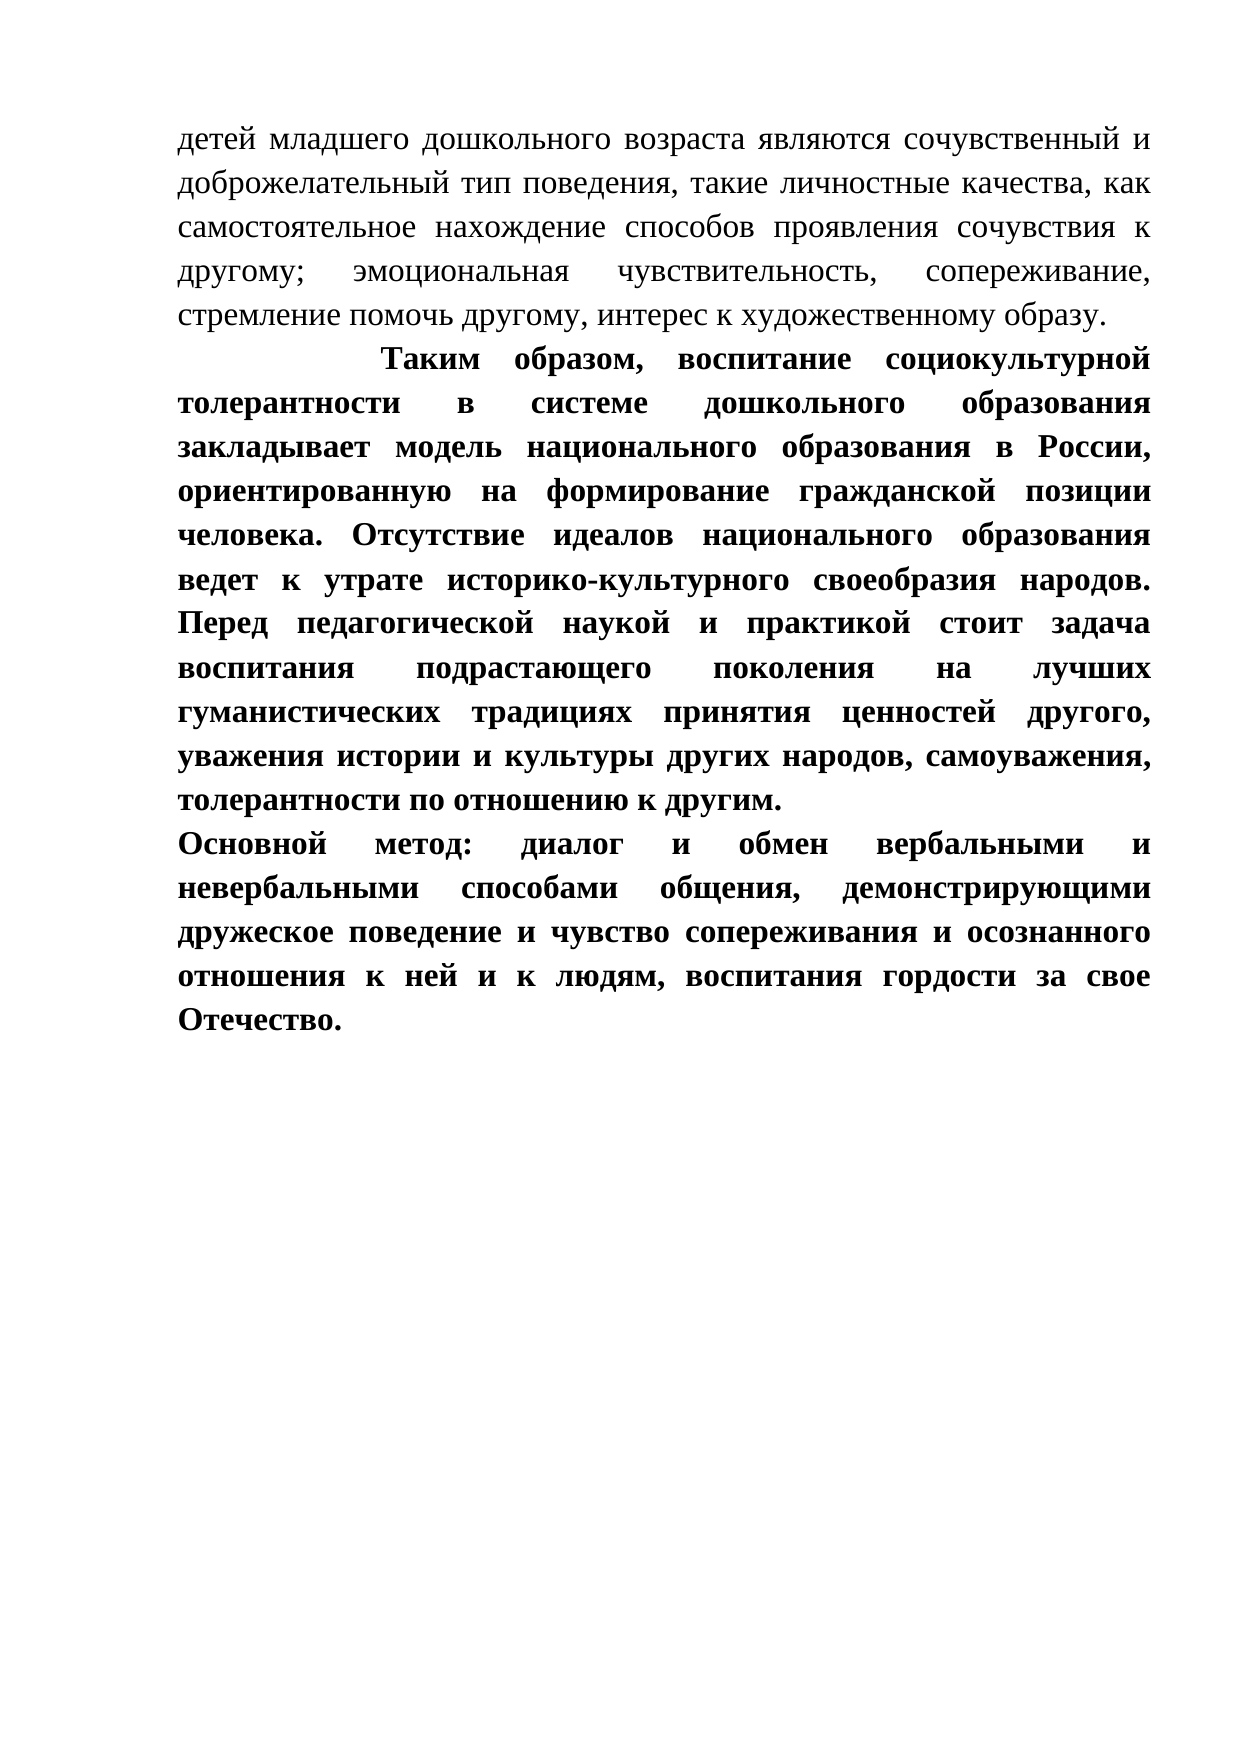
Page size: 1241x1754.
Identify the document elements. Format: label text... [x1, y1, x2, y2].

text Таким образом, воспитание социокультурной толерантности в системе дошкольного образования закладывает модель национального образования в России, ориентированную на формирование гражданской позиции человека. Отсутствие идеалов национального образования ведет к утрате историко-культурного своеобразия народов. Перед педагогической наукой и практикой стоит задача воспитания подрастающего поколения на лучших гуманистических традициях принятия ценностей другого, уважения истории и культуры других народов, самоуважения, толерантности по отношению к другим. [177, 338, 1152, 817]
text Основной метод: диалог и обмен вербальными и невербальными способами общения, демонстрирующими дружеское поведение и чувство сопереживания и осознанного отношения к ней и к людям, воспитания гордости за свое Отечество. [177, 823, 1152, 1038]
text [177, 118, 1152, 333]
